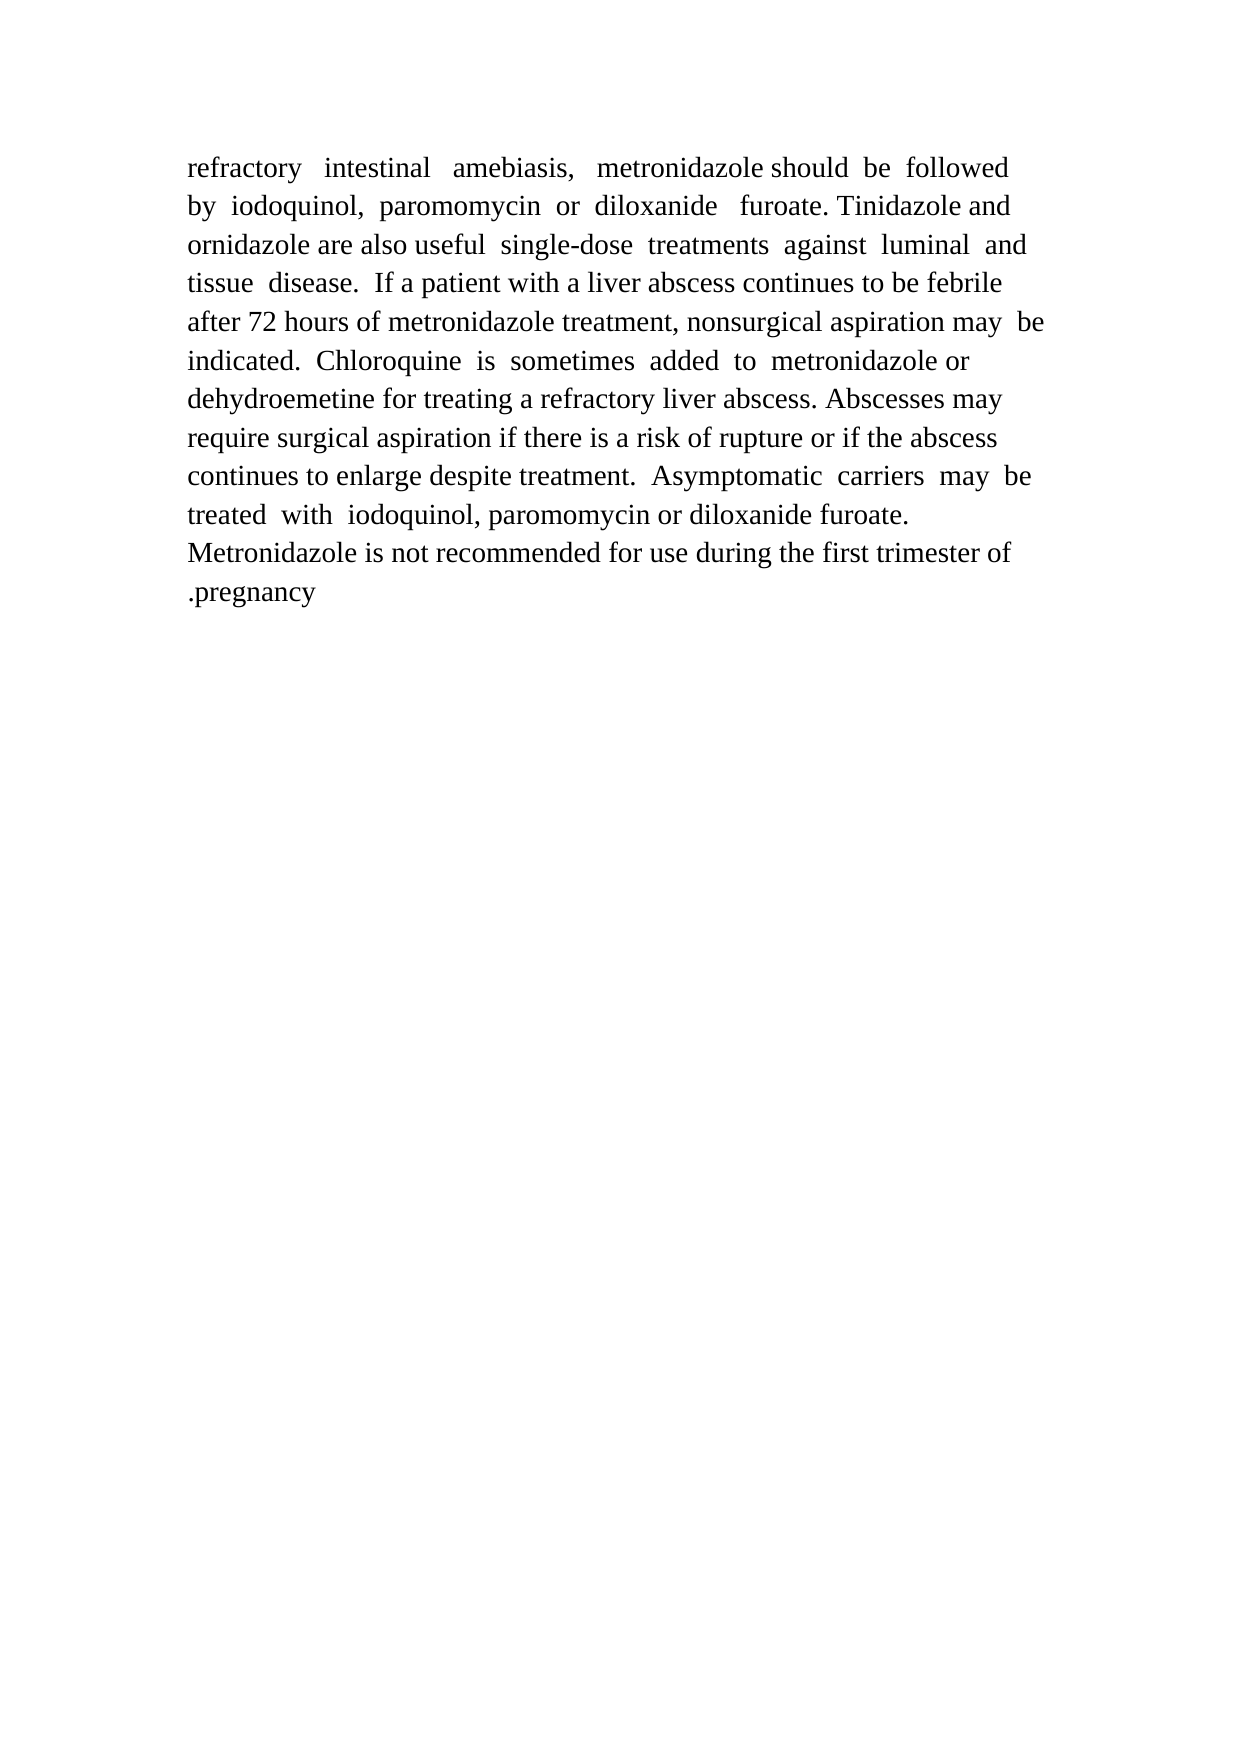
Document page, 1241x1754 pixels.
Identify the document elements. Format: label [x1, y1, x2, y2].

text [187, 150, 1053, 607]
